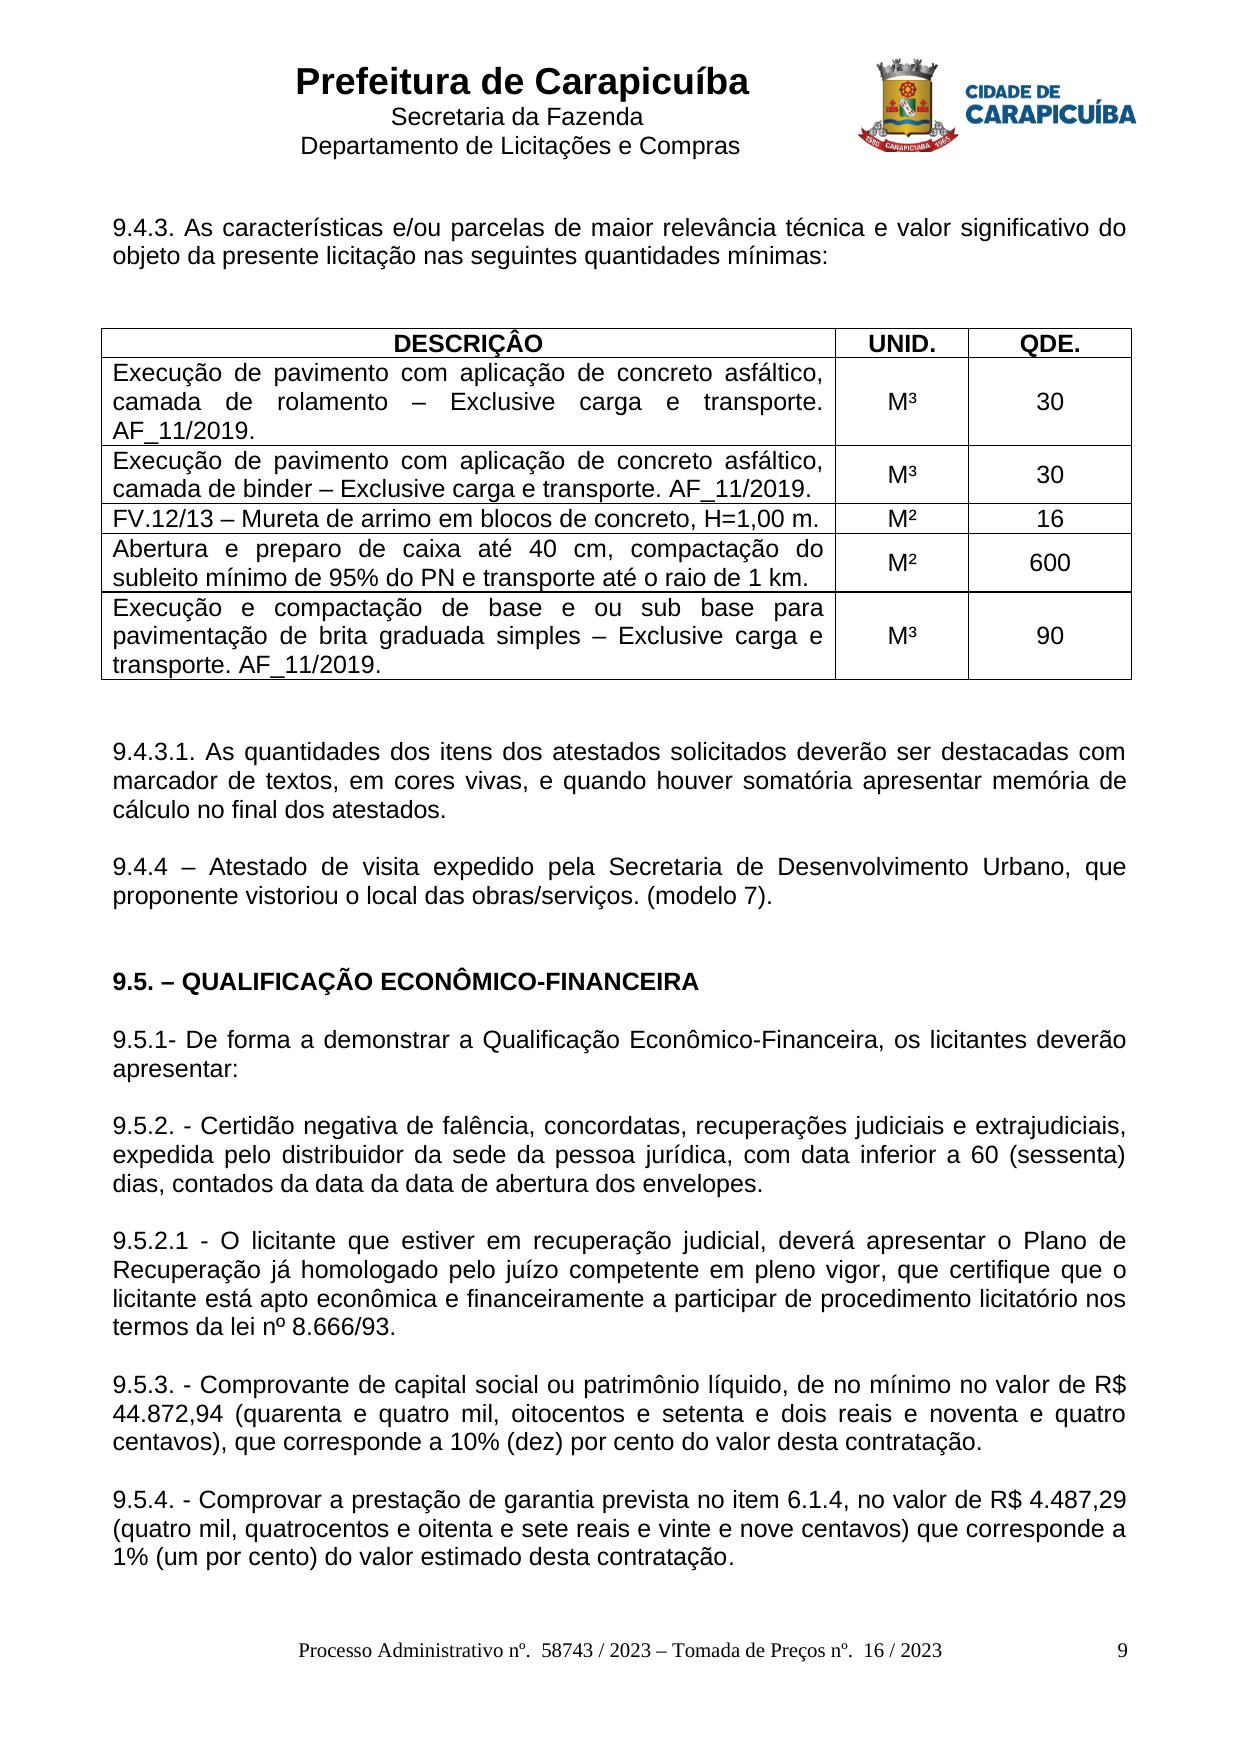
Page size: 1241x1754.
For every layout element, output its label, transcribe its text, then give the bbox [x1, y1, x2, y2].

table_cell 90 [969, 593, 1131, 679]
text 9.5.1- De forma a demonstrar a Qualificação Econômico-Financeira, os licitantes deverão apresentar: [112, 1025, 1128, 1082]
text 9.5. – QUALIFICAÇÃO ECONÔMICO-FINANCEIRA [112, 967, 1128, 996]
table_cell 30 [969, 446, 1131, 503]
table_cell Execução de pavimento com aplicação de concreto asfáltico, camada de binder – Exclusive carga e transporte. AF_11/2019. [102, 446, 835, 503]
text 9.5.4. - Comprovar a prestação de garantia prevista no item 6.1.4, no valor de R$ 4.487,29 (quatro mil, quatrocentos e oitenta e sete reais e vinte e nove centavos) que corresponde a 1% (um por cento) do valor estimado desta contratação. [112, 1485, 1128, 1571]
table_cell M³ [836, 358, 968, 444]
table_cell Abertura e preparo de caixa até 40 cm, compactação do subleito mínimo de 95% do PN e transporte até o raio de 1 km. [102, 534, 835, 591]
text 9.4.3. As características e/ou parcelas de maior relevância técnica e valor significativo do objeto da presente licitação nas seguintes quantidades mínimas: [112, 212, 1128, 270]
picture [857, 57, 1139, 152]
table_cell Execução e compactação de base e ou sub base para pavimentação de brita graduada simples – Exclusive carga e transporte. AF_11/2019. [102, 593, 835, 679]
table_cell M³ [836, 446, 968, 503]
table_cell Execução de pavimento com aplicação de concreto asfáltico, camada de rolamento – Exclusive carga e transporte. AF_11/2019. [102, 358, 835, 444]
table_cell 600 [969, 534, 1131, 591]
text 9.5.2. - Certidão negativa de falência, concordatas, recuperações judiciais e extrajudiciais, expedida pelo distribuidor da sede da pessoa jurídica, com data inferior a 60 (sessenta) dias, contados da data da data de abertura dos envelopes. [112, 1111, 1128, 1197]
text 9.5.3. - Comprovante de capital social ou patrimônio líquido, de no mínimo no valor de R$ 44.872,94 (quarenta e quatro mil, oitocentos e setenta e dois reais e noventa e quatro centavos), que corresponde a 10% (dez) por cento do valor desta contratação. [112, 1370, 1128, 1456]
table_header QDE. [969, 329, 1131, 357]
table_cell M³ [836, 593, 968, 679]
text 9.4.4 – Atestado de visita expedido pela Secretaria de Desenvolvimento Urbano, que proponente vistoriou o local das obras/serviços. (modelo 7). [112, 852, 1128, 910]
table_cell M² [836, 534, 968, 591]
table_header DESCRIÇÂO [102, 329, 835, 357]
table_cell 30 [969, 358, 1131, 444]
table_cell M² [836, 504, 968, 533]
text 9.4.3.1. As quantidades dos itens dos atestados solicitados deverão ser destacadas com marcador de textos, em cores vivas, e quando houver somatória apresentar memória de cálculo no final dos atestados. [112, 737, 1128, 823]
text 9.5.2.1 - O licitante que estiver em recuperação judicial, deverá apresentar o Plano de Recuperação já homologado pelo juízo competente em pleno vigor, que certifique que o licitante está apto econômica e financeiramente a participar de procedimento licitatório nos termos da lei nº 8.666/93. [112, 1226, 1128, 1341]
table_header UNID. [836, 329, 968, 357]
table_cell 16 [969, 504, 1131, 533]
table_cell FV.12/13 – Mureta de arrimo em blocos de concreto, H=1,00 m. [102, 504, 835, 533]
